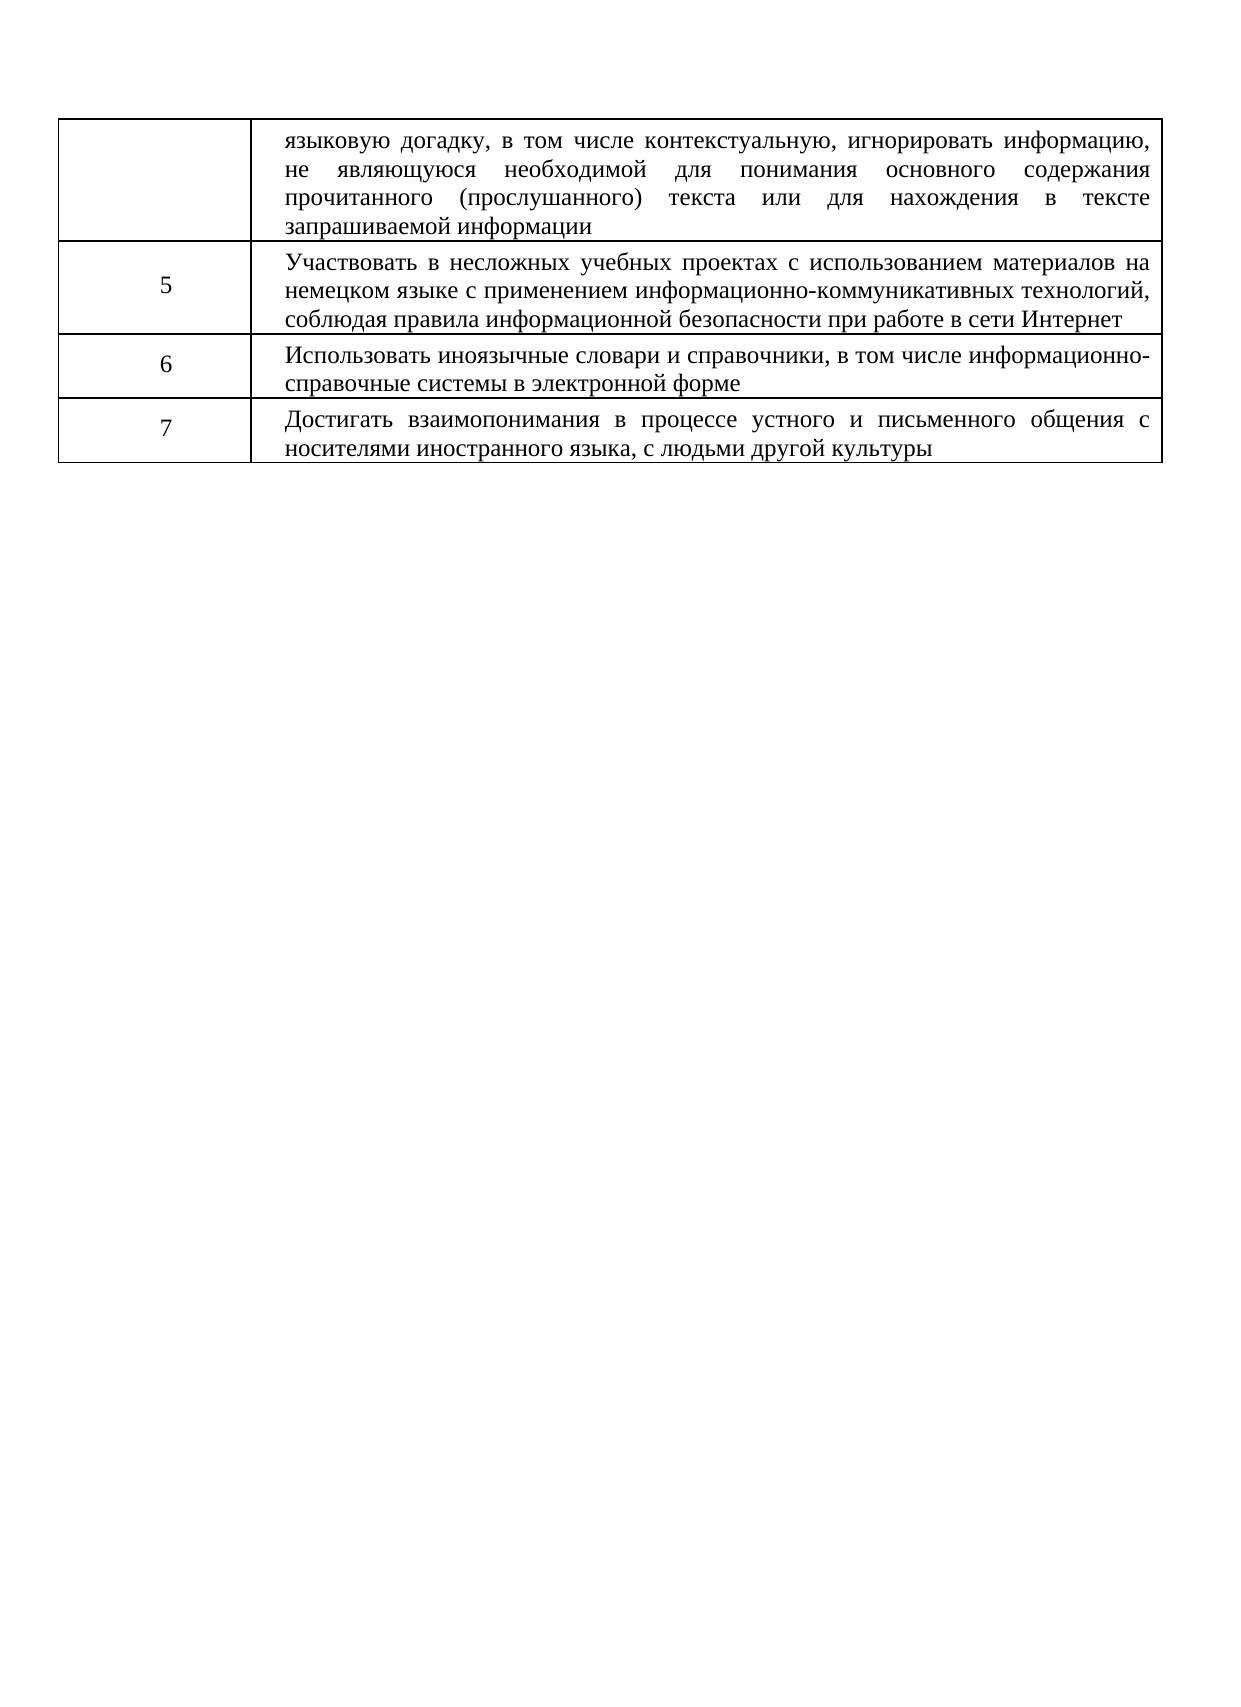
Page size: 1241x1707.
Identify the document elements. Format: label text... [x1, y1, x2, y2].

table_cell Участвовать в несложных учебных проектах с использованием материалов на немецком языке с применением информационно-коммуникативных технологий, соблюдая правила информационной безопасности при работе в сети Интернет [252, 242, 1161, 333]
table_cell Использовать иноязычные словари и справочники, в том числе информационно-справочные системы в электронной форме [252, 335, 1161, 397]
table_cell 7 [59, 399, 250, 461]
table_cell 6 [59, 335, 250, 397]
table_cell 4 [59, 120, 250, 240]
table_cell Достигать взаимопонимания в процессе устного и письменного общения с носителями иностранного языка, с людьми другой культуры [252, 399, 1161, 461]
table_cell 5 [59, 242, 250, 333]
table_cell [252, 120, 1161, 240]
